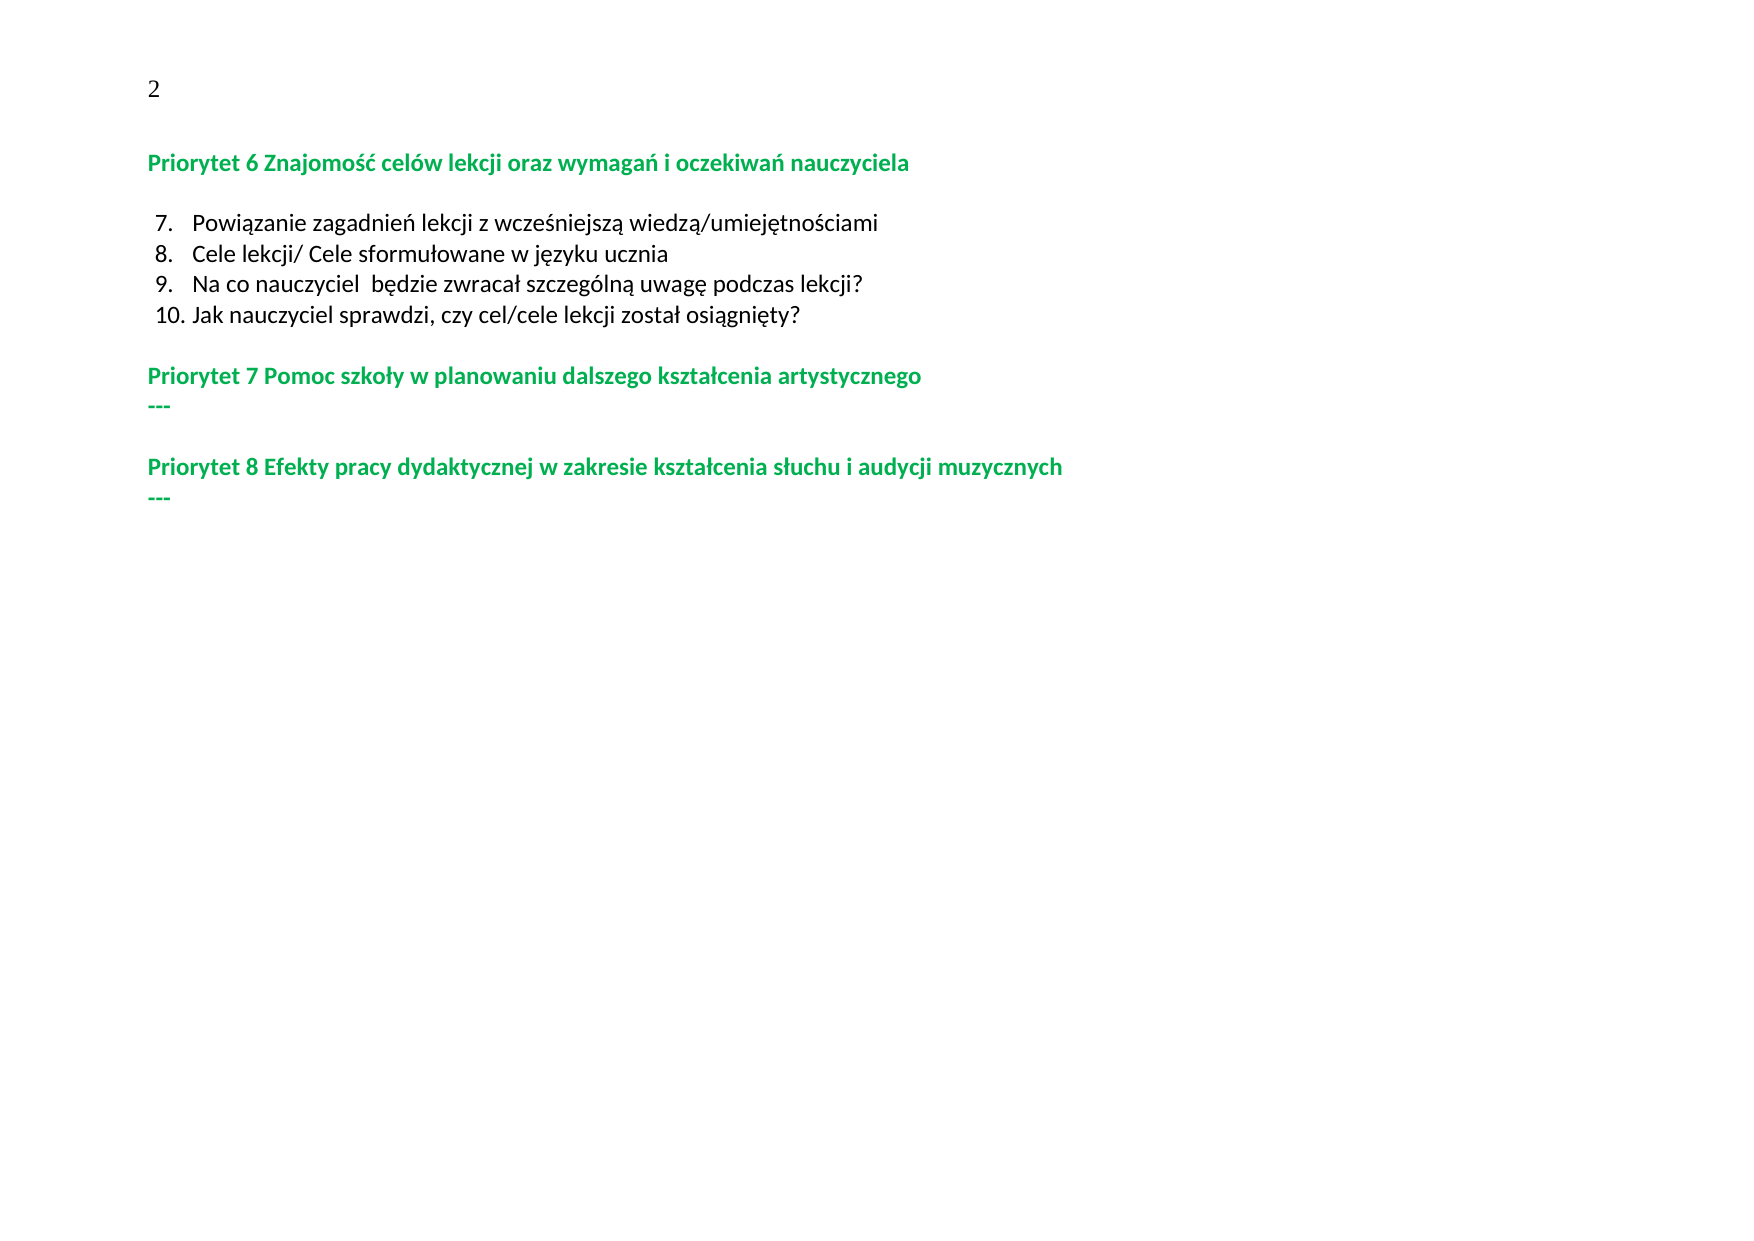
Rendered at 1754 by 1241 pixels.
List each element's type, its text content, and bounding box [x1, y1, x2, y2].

text --- [148, 482, 1606, 512]
list Cele lekcji/ Cele sformułowane w języku ucznia [154, 238, 1606, 268]
text Priorytet 8 Efekty pracy dydaktycznej w zakresie kształcenia słuchu i audycji muzycznych [148, 451, 1606, 482]
text --- [148, 390, 1606, 421]
list Powiązanie zagadnień lekcji z wcześniejszą wiedzą/umiejętnościami [154, 207, 1606, 238]
list Jak nauczyciel sprawdzi, czy cel/cele lekcji został osiągnięty? [154, 299, 1606, 329]
list Na co nauczyciel będzie zwracał szczególną uwagę podczas lekcji? [154, 268, 1606, 299]
text Priorytet 7 Pomoc szkoły w planowaniu dalszego kształcenia artystycznego [148, 360, 1606, 390]
text Priorytet 6 Znajomość celów lekcji oraz wymagań i oczekiwań nauczyciela [148, 148, 1606, 178]
